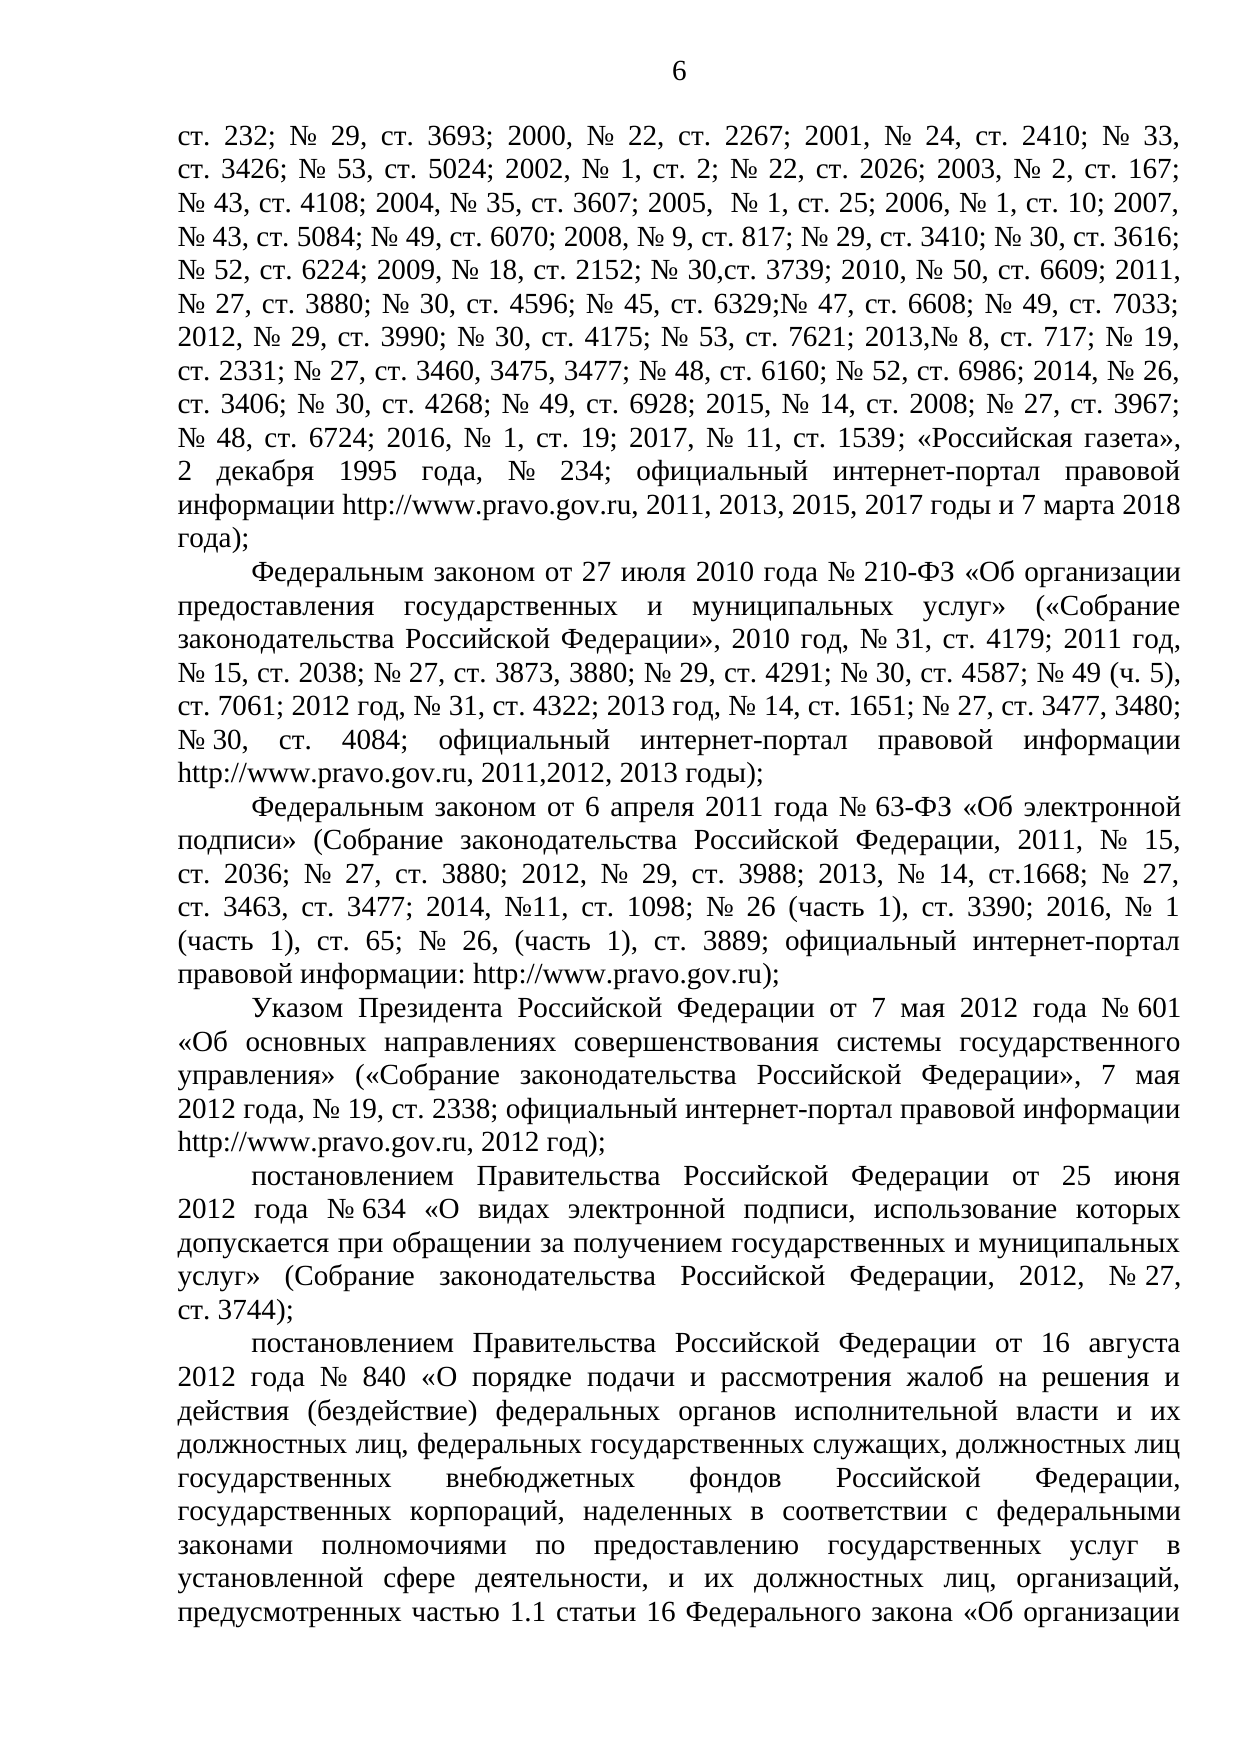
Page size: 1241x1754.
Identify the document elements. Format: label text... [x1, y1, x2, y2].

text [177, 1326, 1181, 1627]
text Указом Президента Российской Федерации от 7 мая 2012 года № 601 «Об основных направлениях совершенствования системы государственного управления» («Собрание законодательства Российской Федерации», 7 мая 2012 года, № 19, ст. 2338; официальный интернет-портал правовой информации http://www.pravo.gov.ru, 2012 год); [177, 990, 1181, 1158]
text Федеральным законом от 27 июля 2010 года № 210-ФЗ «Об организации предоставления государственных и муниципальных услуг» («Собрание законодательства Российской Федерации», 2010 год, № 31, ст. 4179; 2011 год, № 15, ст. 2038; № 27, ст. 3873, 3880; № 29, ст. 4291; № 30, ст. 4587; № 49 (ч. 5), ст. 7061; 2012 год, № 31, ст. 4322; 2013 год, № 14, ст. 1651; № 27, ст. 3477, 3480; № 30, ст. 4084; официальный интернет-портал правовой информации http://www.pravo.gov.ru, 2011,2012, 2013 годы); [177, 554, 1181, 789]
text постановлением Правительства Российской Федерации от 25 июня 2012 года № 634 «О видах электронной подписи, использование которых допускается при обращении за получением государственных и муниципальных услуг» (Собрание законодательства Российской Федерации, 2012, № 27, ст. 3744); [177, 1158, 1181, 1326]
text Федеральным законом от 6 апреля 2011 года № 63-ФЗ «Об электронной подписи» (Собрание законодательства Российской Федерации, 2011, № 15, ст. 2036; № 27, ст. 3880; 2012, № 29, ст. 3988; 2013, № 14, ст.1668; № 27, ст. 3463, ст. 3477; 2014, №11, ст. 1098; № 26 (часть 1), ст. 3390; 2016, № 1 (часть 1), ст. 65; № 26, (часть 1), ст. 3889; официальный интернет-портал правовой информации: http://www.pravo.gov.ru); [177, 789, 1181, 990]
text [177, 118, 1181, 554]
